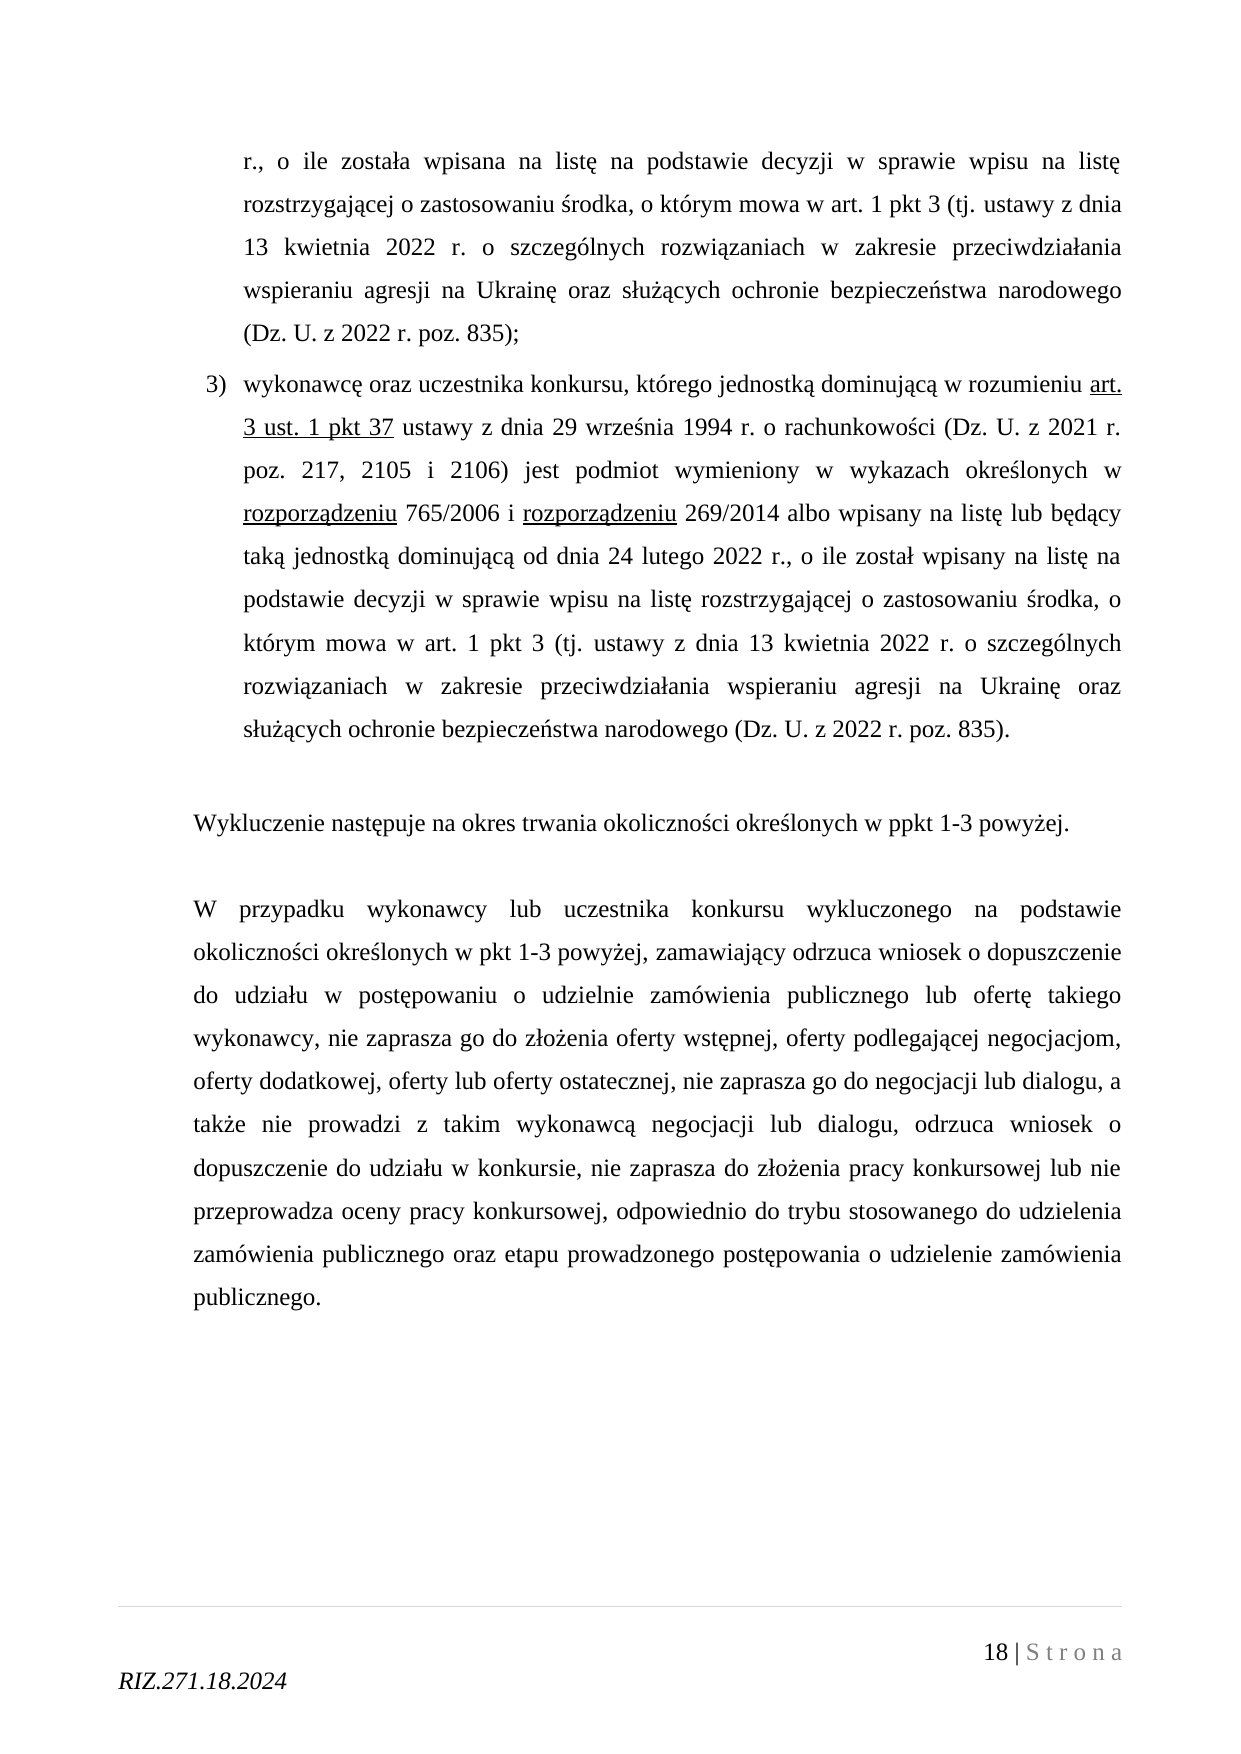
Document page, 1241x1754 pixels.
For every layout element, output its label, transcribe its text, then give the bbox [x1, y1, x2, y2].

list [206, 146, 1122, 347]
list wykonawcę oraz uczestnika konkursu, którego jednostką dominującą w rozumieniu art. 3 ust. 1 pkt 37 ustawy z dnia 29 września 1994 r. o rachunkowości (Dz. U. z 2021 r. poz. 217, 2105 i 2106) jest podmiot wymieniony w wykazach określonych w rozporządzeniu 765/2006 i rozporządzeniu 269/2014 albo wpisany na listę lub będący taką jednostką dominującą od dnia 24 lutego 2022 r., o ile został wpisany na listę na podstawie decyzji w sprawie wpisu na listę rozstrzygającej o zastosowaniu środka, o którym mowa w art. 1 pkt 3 (tj. ustawy z dnia 13 kwietnia 2022 r. o szczególnych rozwiązaniach w zakresie przeciwdziałania wspieraniu agresji na Ukrainę oraz służących ochronie bezpieczeństwa narodowego (Dz. U. z 2022 r. poz. 835). [206, 369, 1122, 743]
text Wykluczenie następuje na okres trwania okoliczności określonych w ppkt 1-3 powyżej. [118, 808, 1122, 836]
text W przypadku wykonawcy lub uczestnika konkursu wykluczonego na podstawie okoliczności określonych w pkt 1-3 powyżej, zamawiający odrzuca wniosek o dopuszczenie do udziału w postępowaniu o udzielnie zamówienia publicznego lub ofertę takiego wykonawcy, nie zaprasza go do złożenia oferty wstępnej, oferty podlegającej negocjacjom, oferty dodatkowej, oferty lub oferty ostatecznej, nie zaprasza go do negocjacji lub dialogu, a także nie prowadzi z takim wykonawcą negocjacji lub dialogu, odrzuca wniosek o dopuszczenie do udziału w konkursie, nie zaprasza do złożenia pracy konkursowej lub nie przeprowadza oceny pracy konkursowej, odpowiednio do trybu stosowanego do udzielenia zamówienia publicznego oraz etapu prowadzonego postępowania o udzielenie zamówienia publicznego. [193, 894, 1122, 1311]
